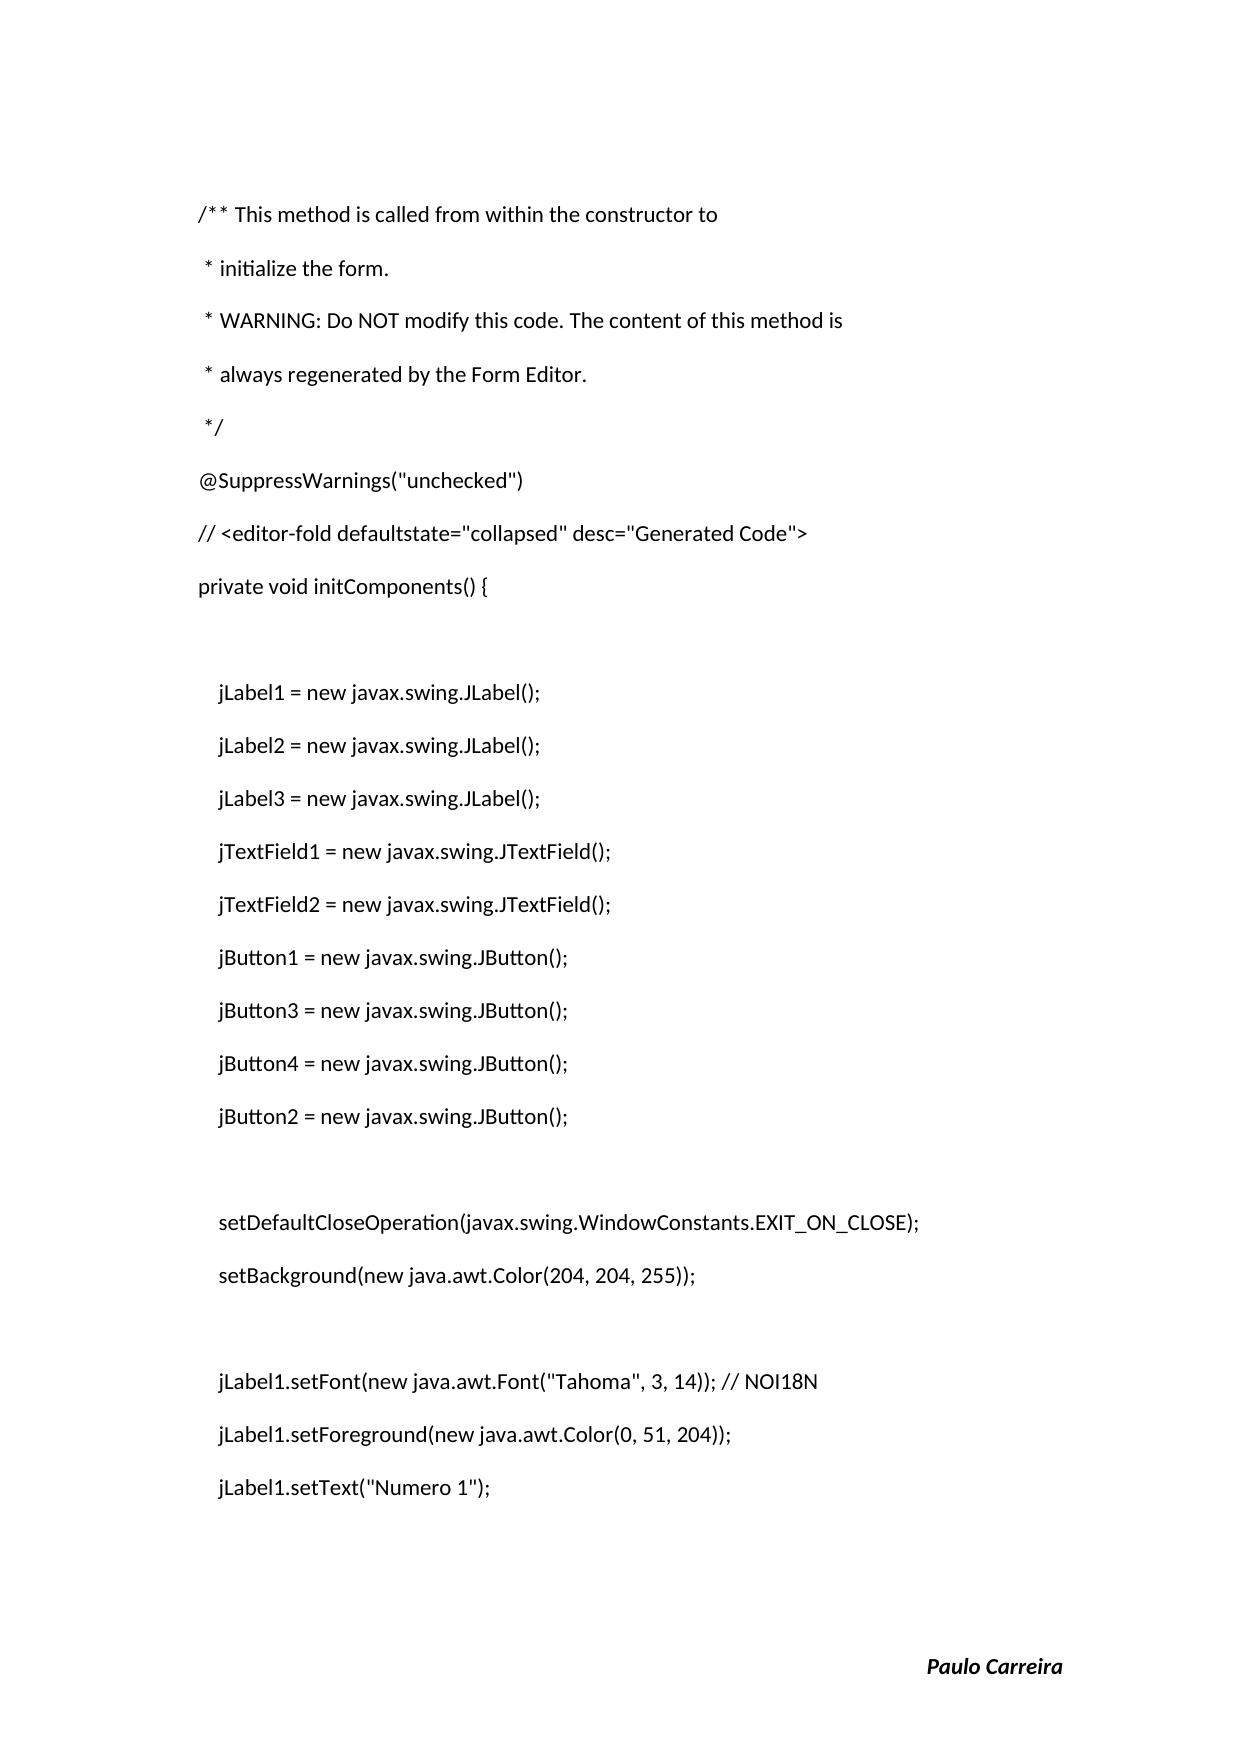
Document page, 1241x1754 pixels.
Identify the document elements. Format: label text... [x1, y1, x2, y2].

text jButton3 = new javax.swing.JButton(); [177, 996, 1063, 1024]
text setBackground(new java.awt.Color(204, 204, 255)); [177, 1261, 1063, 1289]
text * always regenerated by the Form Editor. [177, 360, 1063, 388]
text */ [177, 413, 1063, 441]
text jTextField2 = new javax.swing.JTextField(); [177, 890, 1063, 918]
text * initialize the form. [177, 254, 1063, 282]
text jLabel1.setFont(new java.awt.Font("Tahoma", 3, 14)); // NOI18N [177, 1367, 1063, 1395]
text // <editor-fold defaultstate="collapsed" desc="Generated Code"> [177, 519, 1063, 547]
text * WARNING: Do NOT modify this code. The content of this method is [177, 307, 1063, 335]
text jLabel1.setText("Numero 1"); [177, 1473, 1063, 1501]
text @SuppressWarnings("unchecked") [177, 466, 1063, 494]
text private void initComponents() { [177, 572, 1063, 600]
text jButton2 = new javax.swing.JButton(); [177, 1102, 1063, 1130]
text jLabel3 = new javax.swing.JLabel(); [177, 784, 1063, 812]
text jLabel1 = new javax.swing.JLabel(); [177, 678, 1063, 706]
text jButton1 = new javax.swing.JButton(); [177, 943, 1063, 971]
text jLabel1.setForeground(new java.awt.Color(0, 51, 204)); [177, 1420, 1063, 1448]
text /** This method is called from within the constructor to [177, 201, 1063, 229]
text jTextField1 = new javax.swing.JTextField(); [177, 837, 1063, 865]
text jLabel2 = new javax.swing.JLabel(); [177, 731, 1063, 759]
text jButton4 = new javax.swing.JButton(); [177, 1049, 1063, 1077]
text setDefaultCloseOperation(javax.swing.WindowConstants.EXIT_ON_CLOSE); [177, 1208, 1063, 1236]
